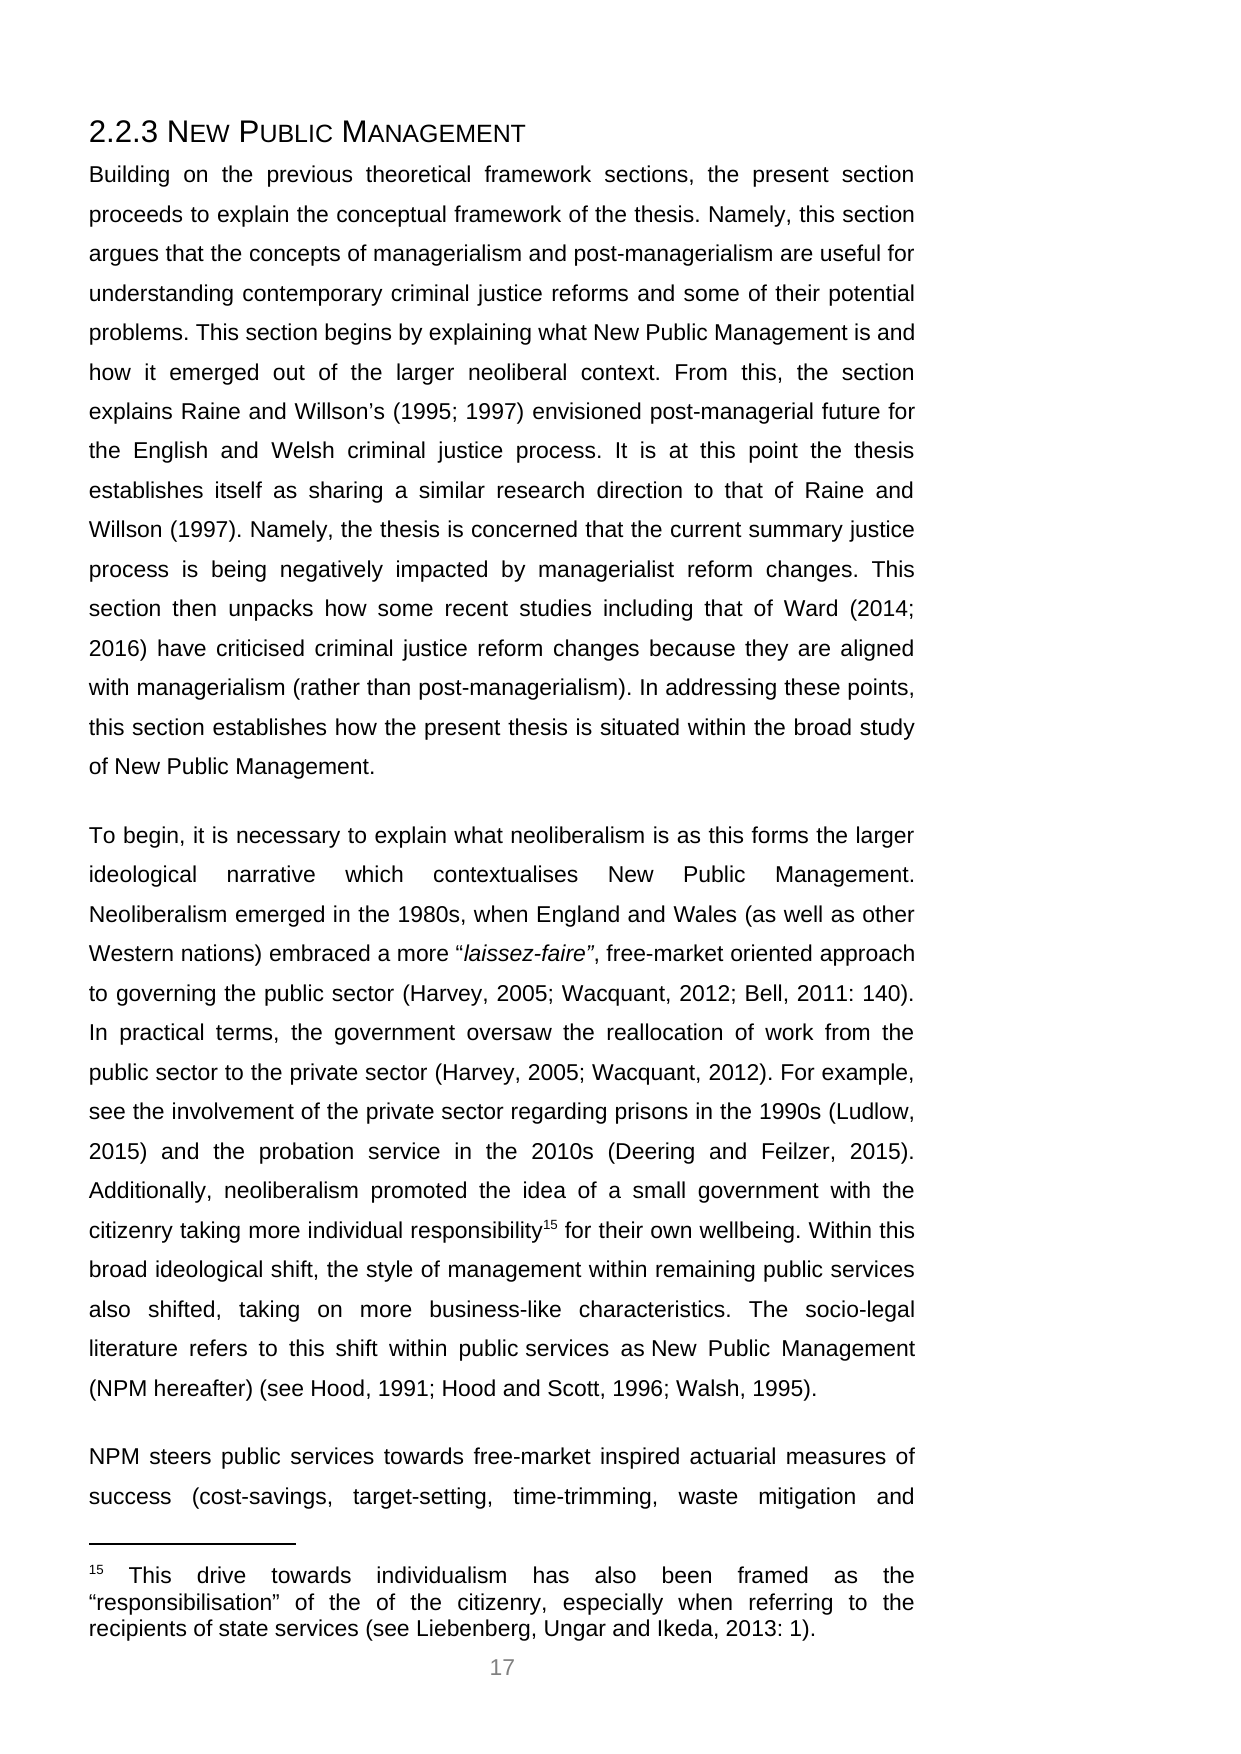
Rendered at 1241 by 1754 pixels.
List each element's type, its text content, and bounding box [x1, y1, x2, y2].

subtitle 2.2.3 New Public Management [89, 113, 915, 149]
text To begin, it is necessary to explain what neoliberalism is as this forms the larger ideological narrative which contextualises New Public Management. Neoliberalism emerged in the 1980s, when England and Wales (as well as other Western nations) embraced a more “laissez-faire”, free-market oriented approach to governing the public sector (Harvey, 2005; Wacquant, 2012; Bell, 2011: 140). In practical terms, the government oversaw the reallocation of work from the public sector to the private sector (Harvey, 2005; Wacquant, 2012). For example, see the involvement of the private sector regarding prisons in the 1990s (Ludlow, 2015) and the probation service in the 2010s (Deering and Feilzer, 2015). Additionally, neoliberalism promoted the idea of a small government with the citizenry taking more individual responsibility for their own wellbeing. Within this broad ideological shift, the style of management within remaining public services also shifted, taking on more business-like characteristics. The socio-legal literature refers to this shift within public services as New Public Management (NPM hereafter) (see Hood, 1991; Hood and Scott, 1996; Walsh, 1995). [89, 822, 915, 1401]
text Building on the previous theoretical framework sections, the present section proceeds to explain the conceptual framework of the thesis. Namely, this section argues that the concepts of managerialism and post-managerialism are useful for understanding contemporary criminal justice reforms and some of their potential problems. This section begins by explaining what New Public Management is and how it emerged out of the larger neoliberal context. From this, the section explains Raine and Willson’s (1995; 1997) envisioned post-managerial future for the English and Welsh criminal justice process. It is at this point the thesis establishes itself as sharing a similar research direction to that of Raine and Willson (1997). Namely, the thesis is concerned that the current summary justice process is being negatively impacted by managerialist reform changes. This section then unpacks how some recent studies including that of Ward (2014; 2016) have criticised criminal justice reform changes because they are aligned with managerialism (rather than post-managerialism). In addressing these points, this section establishes how the present thesis is situated within the broad study of New Public Management. [89, 161, 915, 780]
